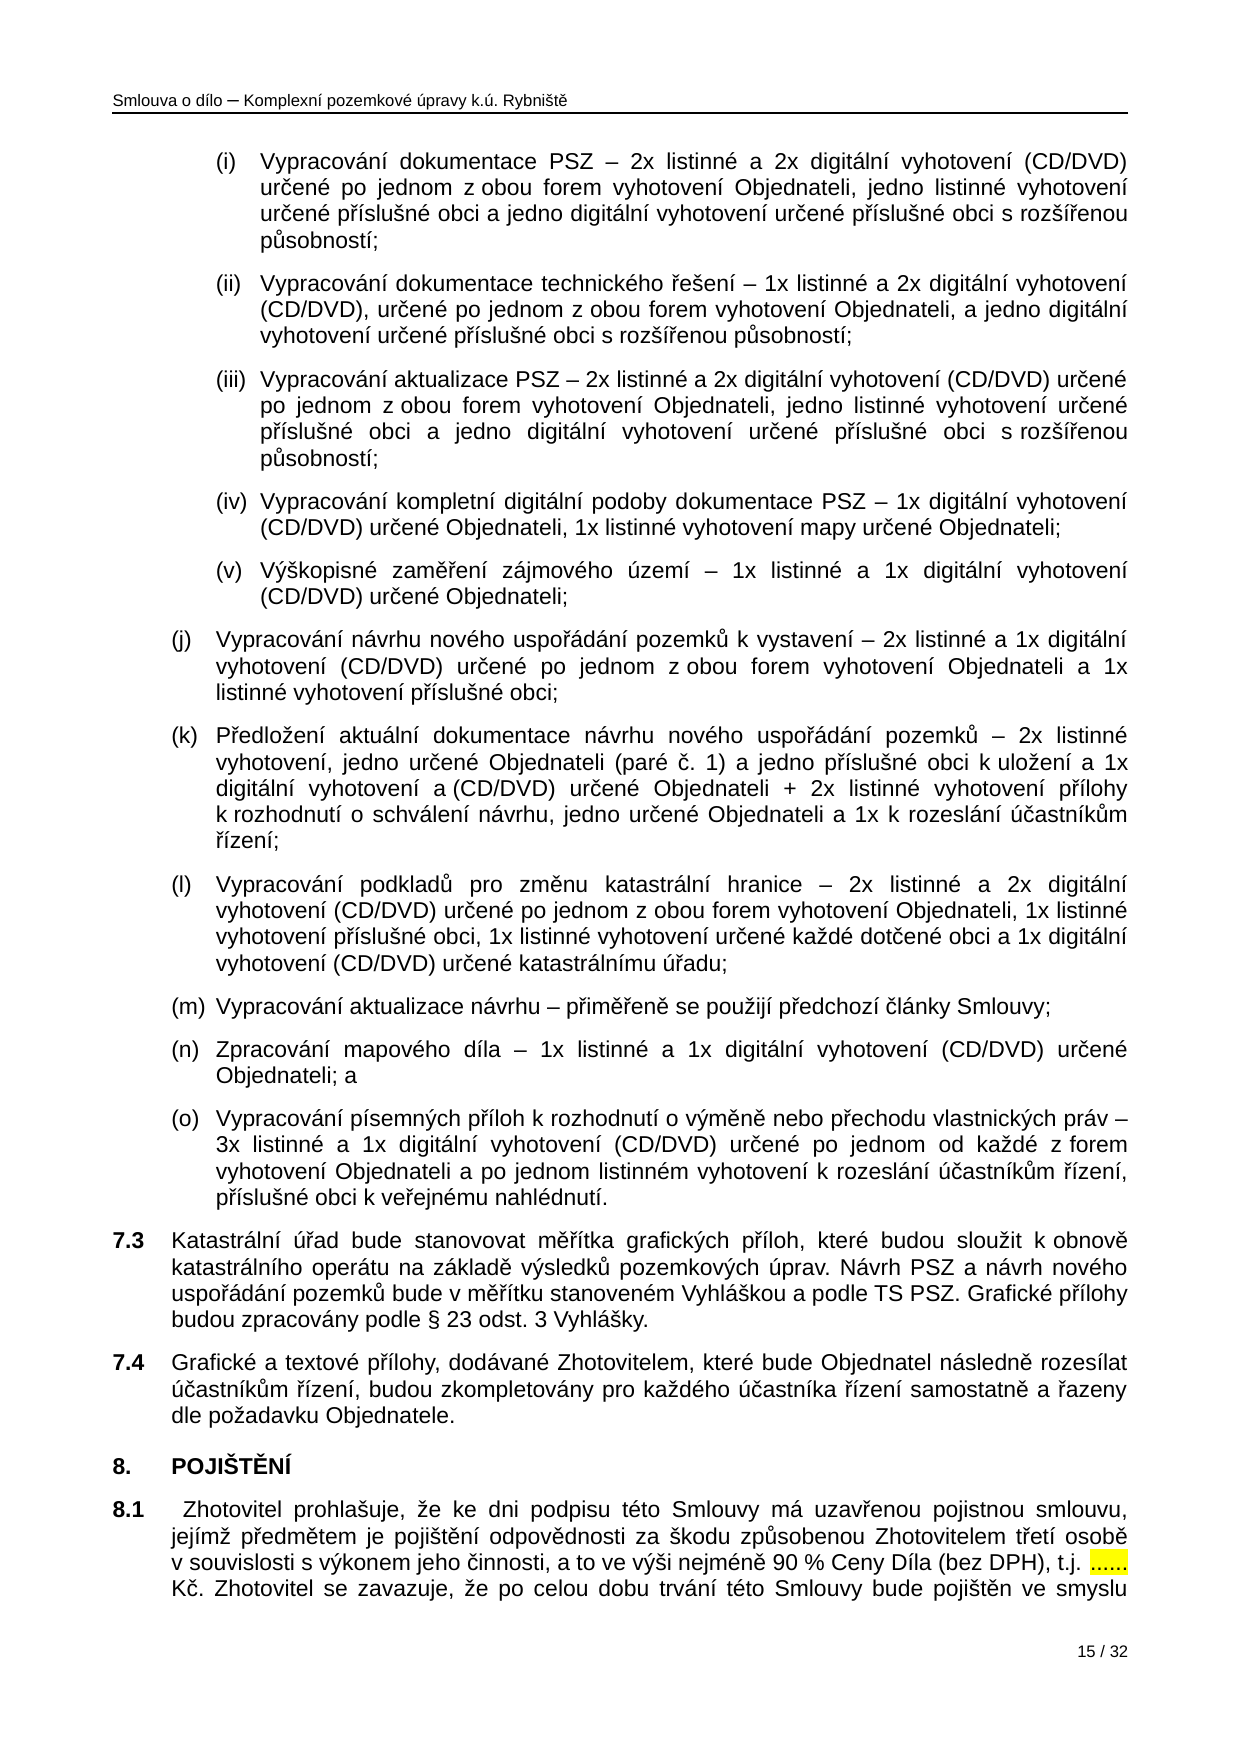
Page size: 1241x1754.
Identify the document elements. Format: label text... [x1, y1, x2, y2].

list Vypracování návrhu nového uspořádání pozemků k vystavení – 2x listinné a 1x digitální vyhotovení (CD/DVD) určené po jednom z obou forem vyhotovení Objednateli a 1x listinné vyhotovení příslušné obci; [171, 626, 1128, 705]
list Vypracování aktualizace PSZ – 2x listinné a 2x digitální vyhotovení (CD/DVD) určené po jednom z obou forem vyhotovení Objednateli, jedno listinné vyhotovení určené příslušné obci a jedno digitální vyhotovení určené příslušné obci s rozšířenou působností; [216, 366, 1128, 471]
list Vypracování dokumentace technického řešení – 1x listinné a 2x digitální vyhotovení (CD/DVD), určené po jednom z obou forem vyhotovení Objednateli, a jedno digitální vyhotovení určené příslušné obci s rozšířenou působností; [216, 270, 1128, 349]
list Vypracování písemných příloh k rozhodnutí o výměně nebo přechodu vlastnických práv – 3x listinné a 1x digitální vyhotovení (CD/DVD) určené po jednom od každé z forem vyhotovení Objednateli a po jednom listinném vyhotovení k rozeslání účastníkům řízení, příslušné obci k veřejnému nahlédnutí. [171, 1105, 1128, 1210]
list Vypracování dokumentace PSZ – 2x listinné a 2x digitální vyhotovení (CD/DVD) určené po jednom z obou forem vyhotovení Objednateli, jedno listinné vyhotovení určené příslušné obci a jedno digitální vyhotovení určené příslušné obci s rozšířenou působností; [216, 148, 1128, 253]
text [112, 1496, 1128, 1602]
text Pojištění [112, 1453, 1128, 1479]
list Zpracování mapového díla – 1x listinné a 1x digitální vyhotovení (CD/DVD) určené Objednateli; a [171, 1036, 1128, 1088]
list Vypracování podkladů pro změnu katastrální hranice – 2x listinné a 2x digitální vyhotovení (CD/DVD) určené po jednom z obou forem vyhotovení Objednateli, 1x listinné vyhotovení příslušné obci, 1x listinné vyhotovení určené každé dotčené obci a 1x digitální vyhotovení (CD/DVD) určené katastrálnímu úřadu; [171, 871, 1128, 976]
list Vypracování aktualizace návrhu – přiměřeně se použijí předchozí články Smlouvy; [171, 993, 1128, 1019]
text Katastrální úřad bude stanovovat měřítka grafických příloh, které budou sloužit k obnově katastrálního operátu na základě výsledků pozemkových úprav. Návrh PSZ a návrh nového uspořádání pozemků bude v měřítku stanoveném Vyhláškou a podle TS PSZ. Grafické přílohy budou zpracovány podle § 23 odst. 3 Vyhlášky. [112, 1227, 1128, 1332]
text Grafické a textové přílohy, dodávané Zhotovitelem, které bude Objednatel následně rozesílat účastníkům řízení, budou zkompletovány pro každého účastníka řízení samostatně a řazeny dle požadavku Objednatele. [112, 1349, 1128, 1428]
list Předložení aktuální dokumentace návrhu nového uspořádání pozemků – 2x listinné vyhotovení, jedno určené Objednateli (paré č. 1) a jedno příslušné obci k uložení a 1x digitální vyhotovení a (CD/DVD) určené Objednateli + 2x listinné vyhotovení přílohy k rozhodnutí o schválení návrhu, jedno určené Objednateli a 1x k rozeslání účastníkům řízení; [171, 722, 1128, 854]
list Vypracování kompletní digitální podoby dokumentace PSZ – 1x digitální vyhotovení (CD/DVD) určené Objednateli, 1x listinné vyhotovení mapy určené Objednateli; [216, 488, 1128, 540]
list Výškopisné zaměření zájmového území – 1x listinné a 1x digitální vyhotovení (CD/DVD) určené Objednateli; [216, 557, 1128, 610]
